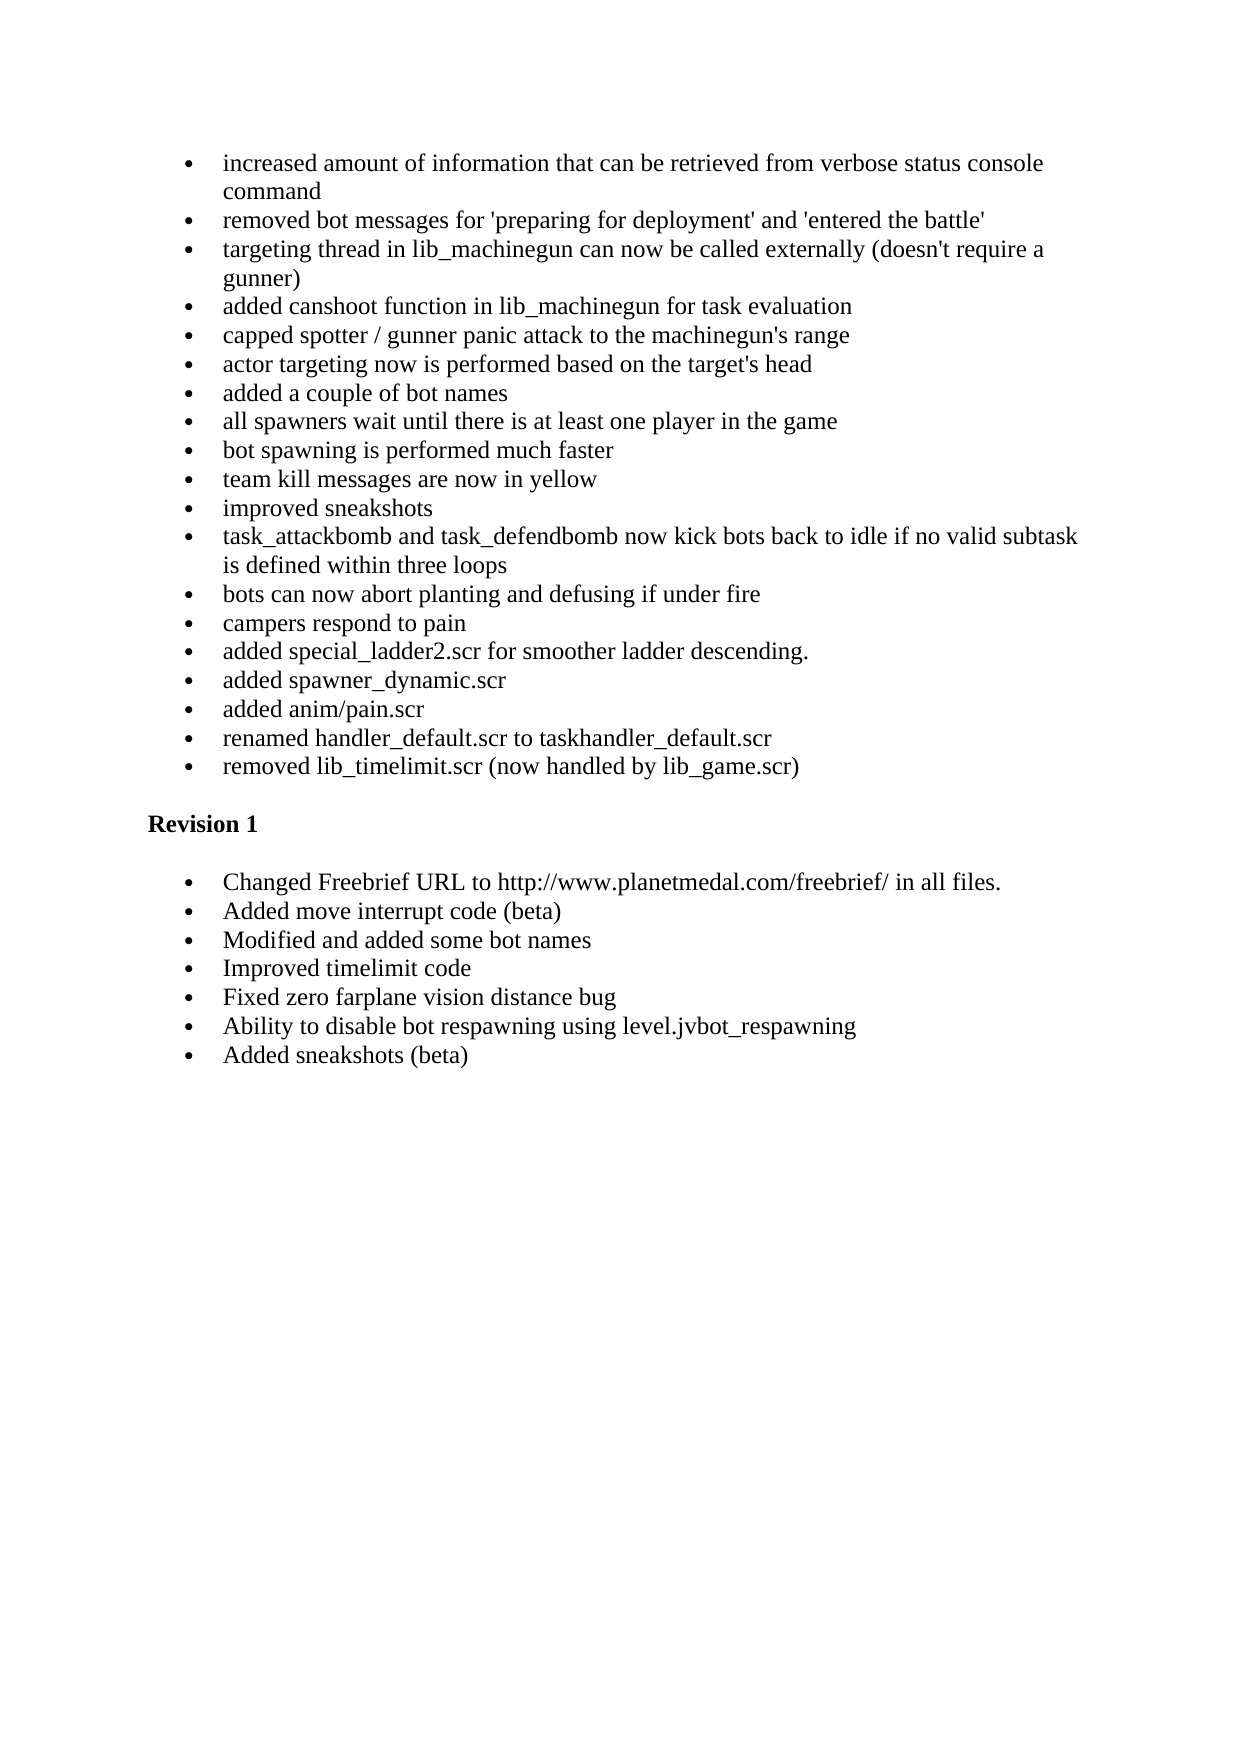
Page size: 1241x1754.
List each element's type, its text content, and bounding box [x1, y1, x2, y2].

list campers respond to pain [185, 608, 1093, 636]
list bots can now abort planting and defusing if under fire [185, 579, 1093, 608]
list removed lib_timelimit.scr (now handled by lib_game.scr) [185, 751, 1093, 780]
text Revision 1 [148, 809, 1093, 838]
list renamed handler_default.scr to taskhandler_default.scr [185, 723, 1093, 751]
list actor targeting now is performed based on the target's head [185, 349, 1093, 378]
list Added move interrupt code (beta) [185, 896, 1093, 925]
list added anim/pain.scr [185, 694, 1093, 723]
list task_attackbomb and task_defendbomb now kick bots back to idle if no valid subtask is defined within three loops [185, 521, 1093, 579]
list Added sneakshots (beta) [185, 1040, 1093, 1068]
list Improved timelimit code [185, 953, 1093, 982]
list team kill messages are now in yellow [185, 464, 1093, 493]
list targeting thread in lib_machinegun can now be called externally (doesn't require a gunner) [185, 234, 1093, 291]
list added a couple of bot names [185, 378, 1093, 406]
list Ability to disable bot respawning using level.jvbot_respawning [185, 1011, 1093, 1040]
list Fixed zero farplane vision distance bug [185, 982, 1093, 1011]
list added canshoot function in lib_machinegun for task evaluation [185, 291, 1093, 320]
list capped spotter / gunner panic attack to the machinegun's range [185, 320, 1093, 349]
list Modified and added some bot names [185, 925, 1093, 953]
list added special_ladder2.scr for smoother ladder descending. [185, 636, 1093, 665]
list bot spawning is performed much faster [185, 435, 1093, 464]
list Changed Freebrief URL to http://www.planetmedal.com/freebrief/ in all files. [185, 867, 1093, 896]
list all spawners wait until there is at least one player in the game [185, 406, 1093, 435]
list added spawner_dynamic.scr [185, 665, 1093, 694]
list improved sneakshots [185, 493, 1093, 521]
list removed bot messages for 'preparing for deployment' and 'entered the battle' [185, 205, 1093, 234]
list increased amount of information that can be retrieved from verbose status console command [185, 148, 1093, 205]
